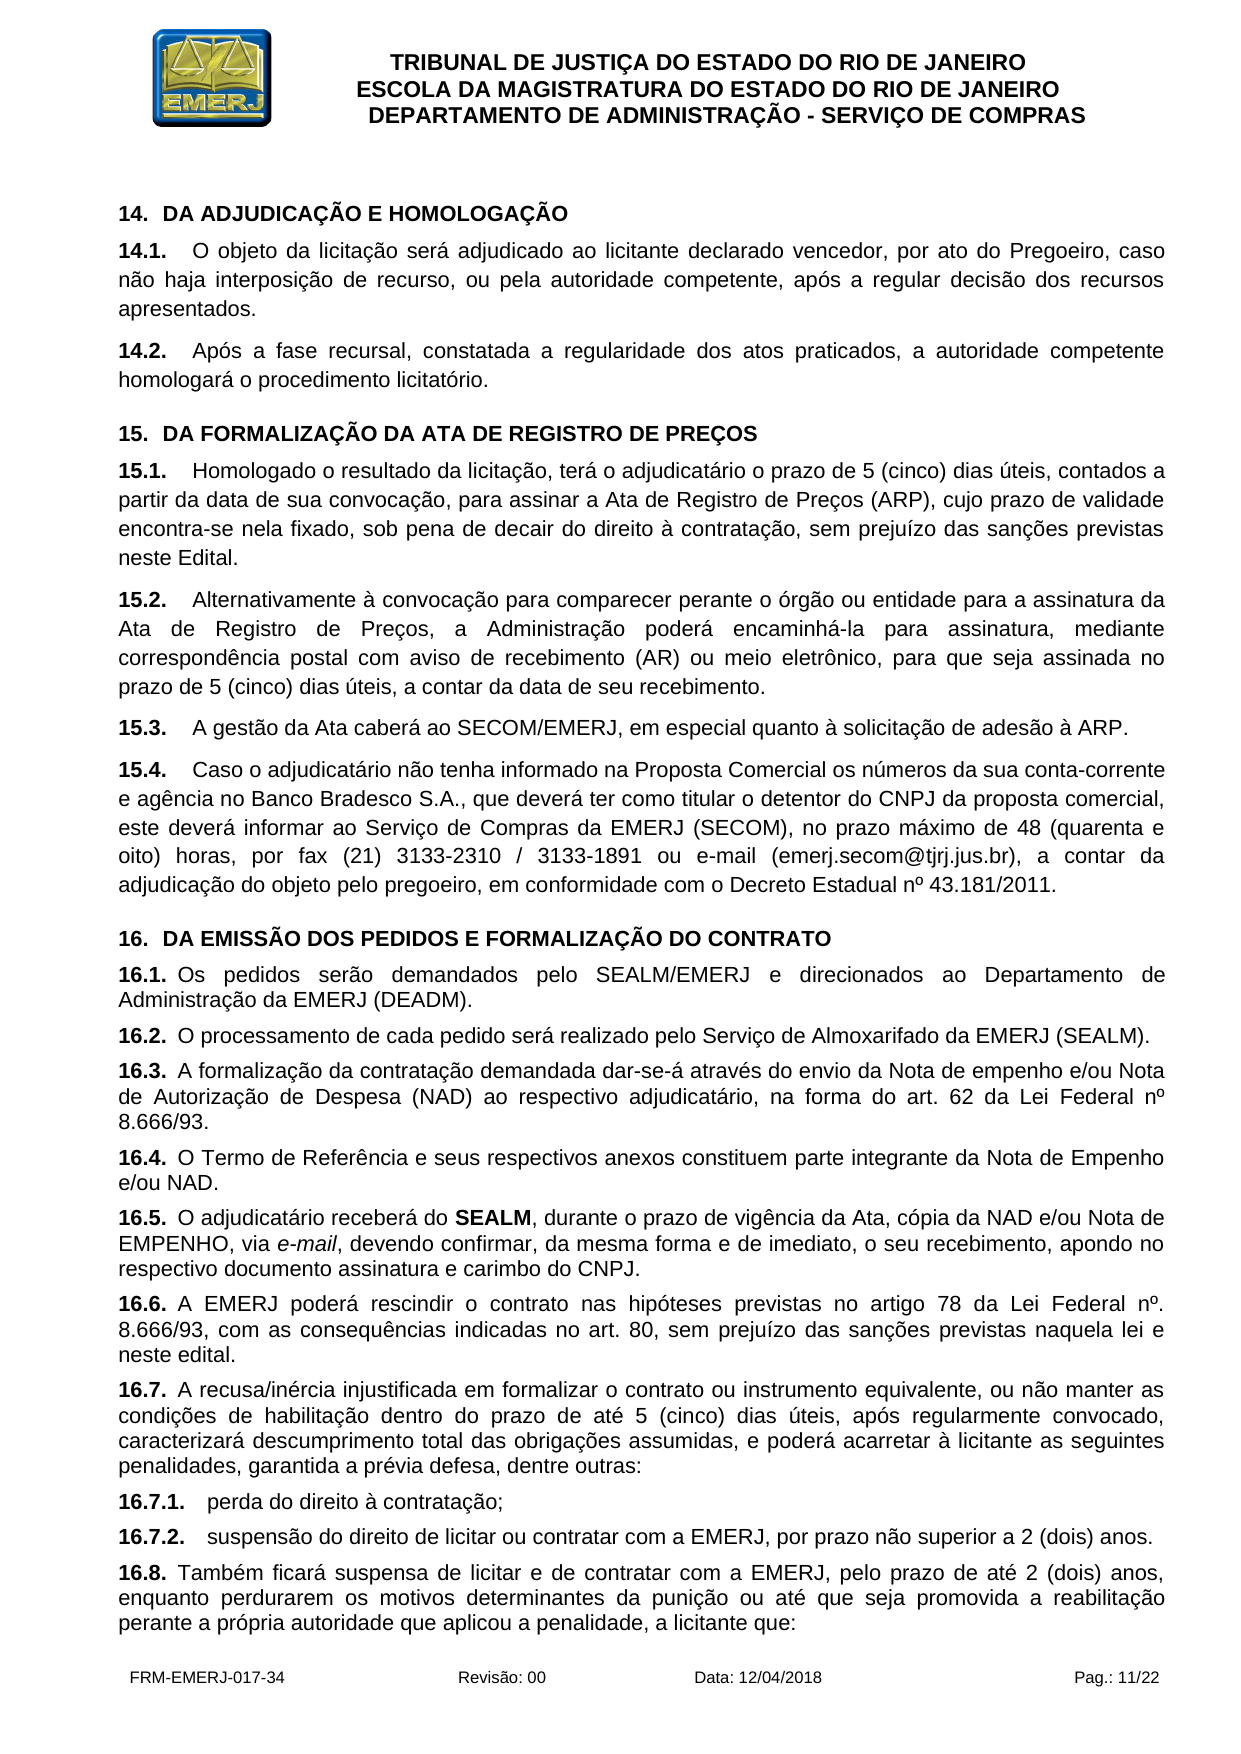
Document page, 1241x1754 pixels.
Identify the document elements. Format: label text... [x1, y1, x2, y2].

list O Termo de Referência e seus respectivos anexos constituem parte integrante da Nota de Empenho e/ou NAD. [118, 1144, 1166, 1195]
list suspensão do direito de licitar ou contratar com a EMERJ, por prazo não superior a 2 (dois) anos. [118, 1524, 1166, 1549]
list Após a fase recursal, constatada a regularidade dos atos praticados, a autoridade competente homologará o procedimento licitatório. [118, 338, 1166, 392]
list O processamento de cada pedido será realizado pelo Serviço de Almoxarifado da EMERJ (SEALM). [118, 1023, 1166, 1048]
list A formalização da contratação demandada dar-se-á através do envio da Nota de empenho e/ou Nota de Autorização de Despesa (NAD) ao respectivo adjudicatário, na forma do art. 62 da Lei Federal nº 8.666/93. [118, 1058, 1166, 1134]
list DA ADJUDICAÇÃO E HOMOLOGAÇÃO [118, 201, 1166, 226]
list Os pedidos serão demandados pelo SEALM/EMERJ e direcionados ao Departamento de Administração da EMERJ (DEADM). [118, 962, 1166, 1012]
list perda do direito à contratação; [118, 1489, 1166, 1514]
list O objeto da licitação será adjudicado ao licitante declarado vencedor, por ato do Pregoeiro, caso não haja interposição de recurso, ou pela autoridade competente, após a regular decisão dos recursos apresentados. [118, 238, 1166, 322]
list Homologado o resultado da licitação, terá o adjudicatário o prazo de 5 (cinco) dias úteis, contados a partir da data de sua convocação, para assinar a Ata de Registro de Preços (ARP), cujo prazo de validade encontra-se nela fixado, sob pena de decair do direito à contratação, sem prejuízo das sanções previstas neste Edital. [118, 458, 1166, 571]
list A gestão da Ata caberá ao SECOM/EMERJ, em especial quanto à solicitação de adesão à ARP. [118, 715, 1166, 740]
list O adjudicatário receberá do SEALM, durante o prazo de vigência da Ata, cópia da NAD e/ou Nota de EMPENHO, via e-mail, devendo confirmar, da mesma forma e de imediato, o seu recebimento, apondo no respectivo documento assinatura e carimbo do CNPJ. [118, 1205, 1166, 1281]
list Também ficará suspensa de licitar e de contratar com a EMERJ, pelo prazo de até 2 (dois) anos, enquanto perdurarem os motivos determinantes da punição ou até que seja promovida a reabilitação perante a própria autoridade que aplicou a penalidade, a licitante que: [118, 1560, 1166, 1636]
list Caso o adjudicatário não tenha informado na Proposta Comercial os números da sua conta-corrente e agência no Banco Bradesco S.A., que deverá ter como titular o detentor do CNPJ da proposta comercial, este deverá informar ao Serviço de Compras da EMERJ (SECOM), no prazo máximo de 48 (quarenta e oito) horas, por fax (21) 3133-2310 / 3133-1891 ou e-mail (emerj.secom@tjrj.jus.br), a contar da adjudicação do objeto pelo pregoeiro, em conformidade com o Decreto Estadual nº 43.181/2011. [118, 757, 1166, 898]
list DA FORMALIZAÇÃO DA ATA DE REGISTRO DE PREÇOS [118, 421, 1166, 446]
list DA EMISSÃO DOS PEDIDOS E FORMALIZAÇÃO DO CONTRATO [118, 926, 1166, 952]
list A recusa/inércia injustificada em formalizar o contrato ou instrumento equivalente, ou não manter as condições de habilitação dentro do prazo de até 5 (cinco) dias úteis, após regularmente convocado, caracterizará descumprimento total das obrigações assumidas, e poderá acarretar à licitante as seguintes penalidades, garantida a prévia defesa, dentre outras: [118, 1377, 1166, 1478]
list A EMERJ poderá rescindir o contrato nas hipóteses previstas no artigo 78 da Lei Federal nº. 8.666/93, com as consequências indicadas no art. 80, sem prejuízo das sanções previstas naquela lei e neste edital. [118, 1291, 1166, 1367]
list Alternativamente à convocação para comparecer perante o órgão ou entidade para a assinatura da Ata de Registro de Preços, a Administração poderá encaminhá-la para assinatura, mediante correspondência postal com aviso de recebimento (AR) ou meio eletrônico, para que seja assinada no prazo de 5 (cinco) dias úteis, a contar da data de seu recebimento. [118, 587, 1166, 699]
